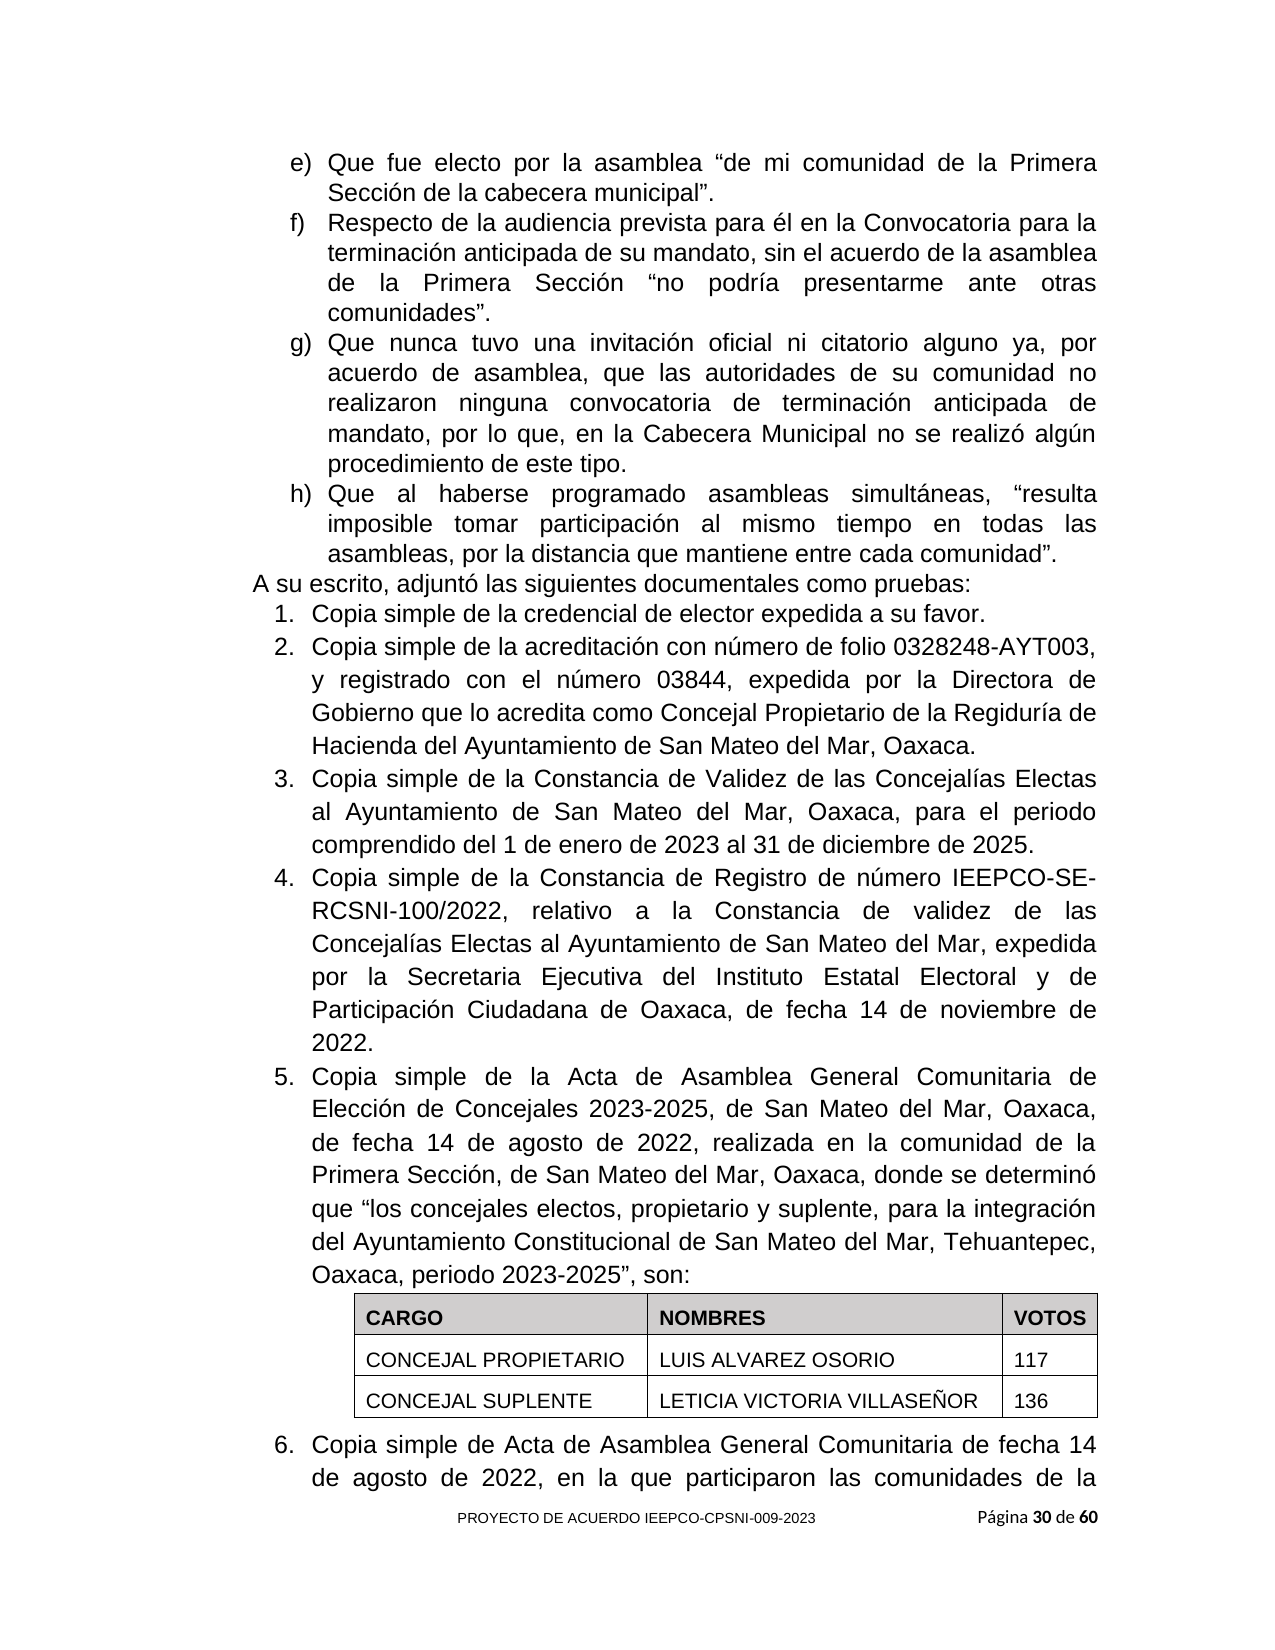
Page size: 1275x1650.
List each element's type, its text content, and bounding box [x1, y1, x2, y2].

list Copia simple de la Acta de Asamblea General Comunitaria de Elección de Concejales 2023-2025, de San Mateo del Mar, Oaxaca, de fecha 14 de agosto de 2022, realizada en la comunidad de la Primera Sección, de San Mateo del Mar, Oaxaca, donde se determinó que “los concejales electos, propietario y suplente, para la integración del Ayuntamiento Constitucional de San Mateo del Mar, Tehuantepec, Oaxaca, periodo 2023-2025”, son: [274, 1061, 1098, 1288]
list Que fue electo por la asamblea “de mi comunidad de la Primera Sección de la cabecera municipal”. [290, 148, 1098, 206]
list Copia simple de la credencial de elector expedida a su favor. [274, 599, 1098, 628]
table_cell LETICIA VICTORIA VILLASEÑOR [648, 1376, 1002, 1417]
table_header VOTOS [1003, 1294, 1097, 1334]
table_cell CONCEJAL PROPIETARIO [355, 1335, 647, 1375]
list Que al haberse programado asambleas simultáneas, “resulta imposible tomar participación al mismo tiempo en todas las asambleas, por la distancia que mantiene entre cada comunidad”. [290, 479, 1098, 568]
list Copia simple de la Constancia de Registro de número IEEPCO-SE-RCSNI-100/2022, relativo a la Constancia de validez de las Concejalías Electas al Ayuntamiento de San Mateo del Mar, expedida por la Secretaria Ejecutiva del Instituto Estatal Electoral y de Participación Ciudadana de Oaxaca, de fecha 14 de noviembre de 2022. [274, 863, 1098, 1057]
table_cell 117 [1003, 1335, 1097, 1375]
table_cell LUIS ALVAREZ OSORIO [648, 1335, 1002, 1375]
table_header CARGO [355, 1294, 647, 1334]
table_cell 136 [1003, 1376, 1097, 1417]
list A su escrito, adjuntó las siguientes documentales como pruebas: [252, 569, 1098, 598]
list Que nunca tuvo una invitación oficial ni citatorio alguno ya, por acuerdo de asamblea, que las autoridades de su comunidad no realizaron ninguna convocatoria de terminación anticipada de mandato, por lo que, en la Cabecera Municipal no se realizó algún procedimiento de este tipo. [290, 328, 1098, 477]
list Copia simple de la acreditación con número de folio 0328248-AYT003, y registrado con el número 03844, expedida por la Directora de Gobierno que lo acredita como Concejal Propietario de la Regiduría de Hacienda del Ayuntamiento de San Mateo del Mar, Oaxaca. [274, 632, 1098, 760]
list Copia simple de la Constancia de Validez de las Concejalías Electas al Ayuntamiento de San Mateo del Mar, Oaxaca, para el periodo comprendido del 1 de enero de 2023 al 31 de diciembre de 2025. [274, 764, 1098, 859]
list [274, 1430, 1098, 1492]
table_cell CONCEJAL SUPLENTE [355, 1376, 647, 1417]
table_header NOMBRES [648, 1294, 1002, 1334]
list Respecto de la audiencia prevista para él en la Convocatoria para la terminación anticipada de su mandato, sin el acuerdo de la asamblea de la Primera Sección “no podría presentarme ante otras comunidades”. [290, 208, 1098, 327]
